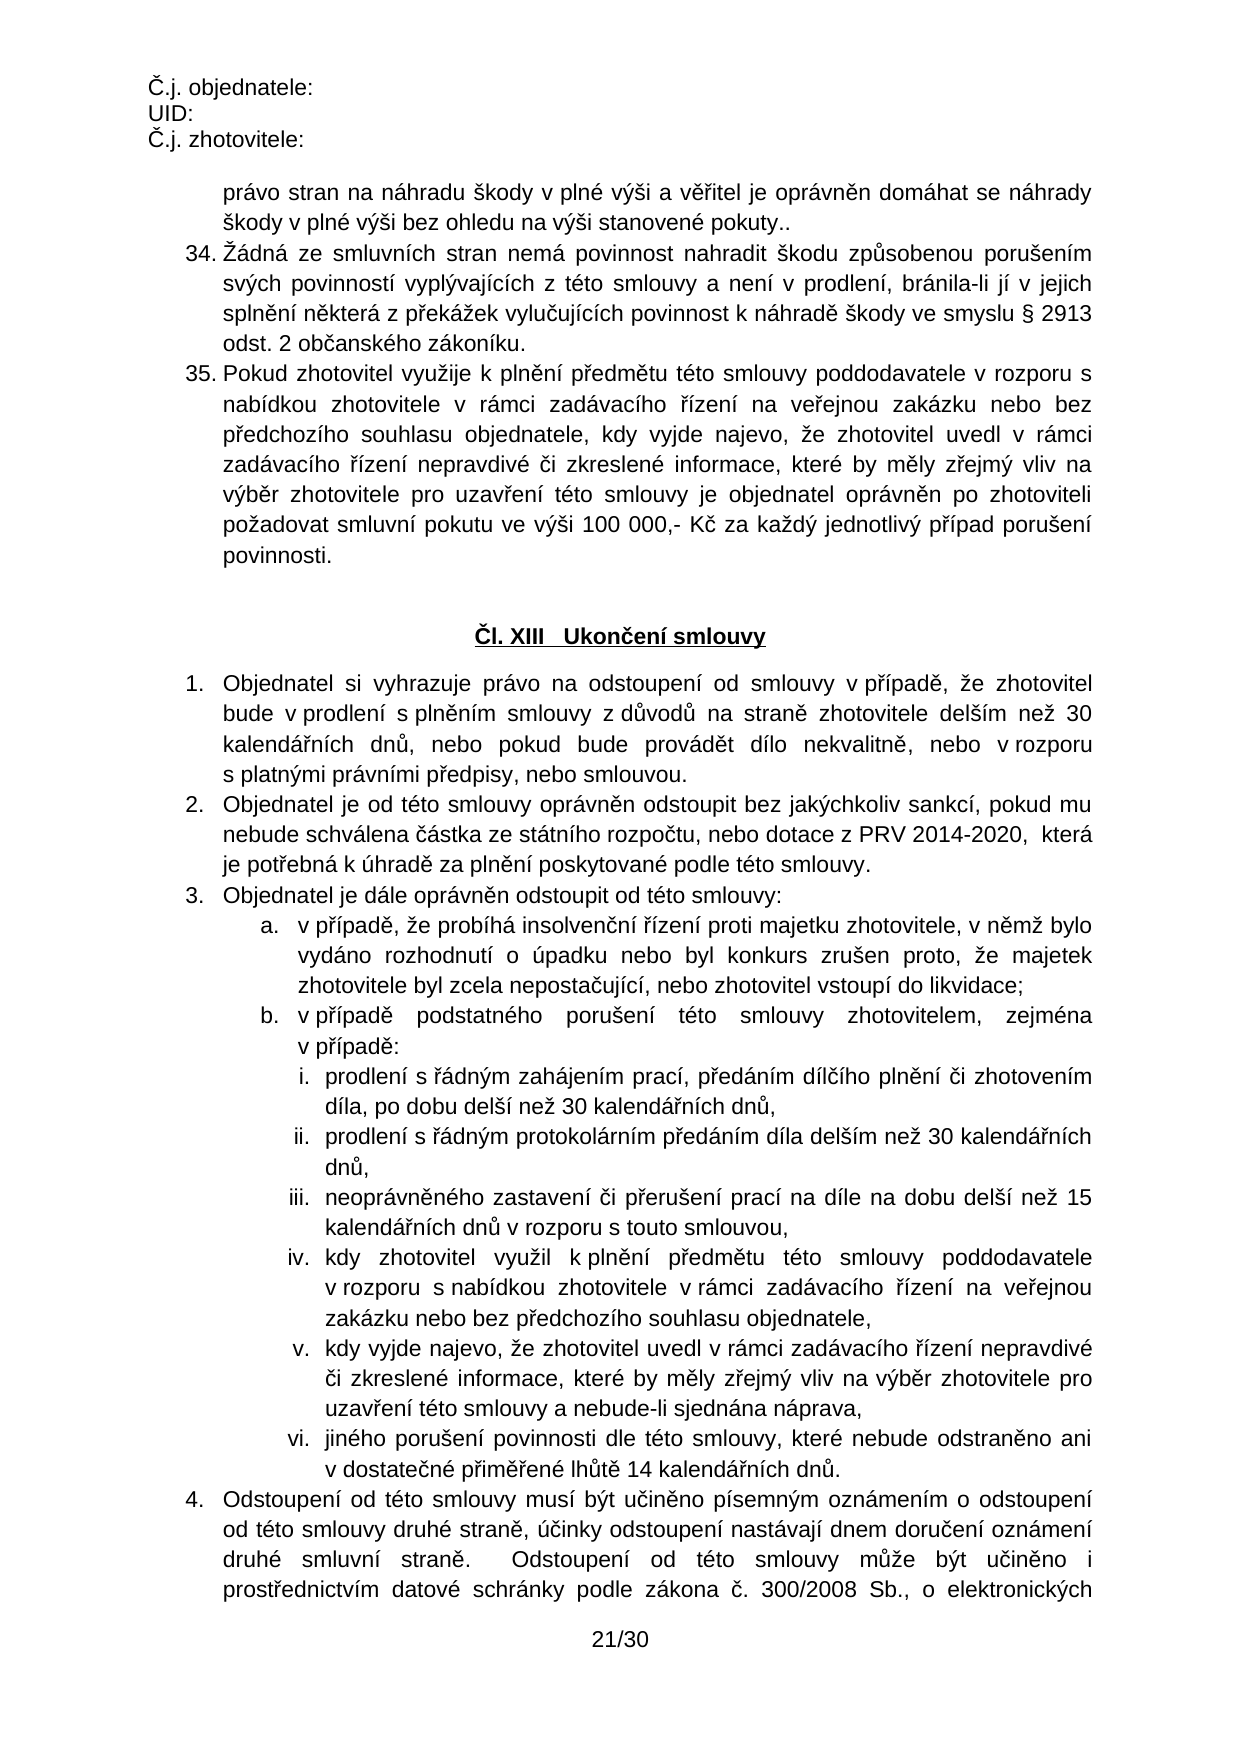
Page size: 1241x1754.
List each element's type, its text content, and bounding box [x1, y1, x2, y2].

list Objednatel je od této smlouvy oprávněn odstoupit bez jakýchkoliv sankcí, pokud mu nebude schválena částka ze státního rozpočtu, nebo dotace z PRV 2014-2020, která je potřebná k úhradě za plnění poskytované podle této smlouvy. [185, 791, 1093, 878]
list kdy zhotovitel využil k plnění předmětu této smlouvy poddodavatele v rozporu s nabídkou zhotovitele v rámci zadávacího řízení na veřejnou zakázku nebo bez předchozího souhlasu objednatele, [310, 1244, 1093, 1331]
list neoprávněného zastavení či přerušení prací na díle na dobu delší než 15 kalendářních dnů v rozporu s touto smlouvou, [310, 1184, 1093, 1240]
list prodlení s řádným protokolárním předáním díla delším než 30 kalendářních dnů, [310, 1123, 1093, 1180]
list Žádná ze smluvních stran nemá povinnost nahradit škodu způsobenou porušením svých povinností vyplývajících z této smlouvy a není v prodlení, bránila-li jí v jejich splnění některá z překážek vylučujících povinnost k náhradě škody ve smyslu § 2913 odst. 2 občanského zákoníku. [185, 239, 1093, 357]
list v případě podstatného porušení této smlouvy zhotovitelem, zejména v případě: [260, 1002, 1093, 1059]
list prodlení s řádným zahájením prací, předáním dílčího plnění či zhotovením díla, po dobu delší než 30 kalendářních dnů, [310, 1063, 1093, 1119]
list Pokud zhotovitel využije k plnění předmětu této smlouvy poddodavatele v rozporu s nabídkou zhotovitele v rámci zadávacího řízení na veřejnou zakázku nebo bez předchozího souhlasu objednatele, kdy vyjde najevo, že zhotovitel uvedl v rámci zadávacího řízení nepravdivé či zkreslené informace, které by měly zřejmý vliv na výběr zhotovitele pro uzavření této smlouvy je objednatel oprávněn po zhotoviteli požadovat smluvní pokutu ve výši 100 000,- Kč za každý jednotlivý případ porušení povinnosti. [185, 360, 1093, 568]
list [185, 179, 1093, 236]
list jiného porušení povinnosti dle této smlouvy, které nebude odstraněno ani v dostatečné přiměřené lhůtě 14 kalendářních dnů. [310, 1425, 1093, 1482]
list kdy vyjde najevo, že zhotovitel uvedl v rámci zadávacího řízení nepravdivé či zkreslené informace, které by měly zřejmý vliv na výběr zhotovitele pro uzavření této smlouvy a nebude-li sjednána náprava, [310, 1335, 1093, 1421]
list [185, 1486, 1093, 1603]
list v případě, že probíhá insolvenční řízení proti majetku zhotovitele, v němž bylo vydáno rozhodnutí o úpadku nebo byl konkurs zrušen proto, že majetek zhotovitele byl zcela nepostačující, nebo zhotovitel vstoupí do likvidace; [260, 912, 1093, 998]
list Objednatel si vyhrazuje právo na odstoupení od smlouvy v případě, že zhotovitel bude v prodlení s plněním smlouvy z důvodů na straně zhotovitele delším než 30 kalendářních dnů, nebo pokud bude provádět dílo nekvalitně, nebo v rozporu s platnými právními předpisy, nebo smlouvou. [185, 670, 1093, 787]
text Čl. XIII Ukončení smlouvy [148, 623, 1093, 649]
list Objednatel je dále oprávněn odstoupit od této smlouvy: [185, 882, 1093, 908]
